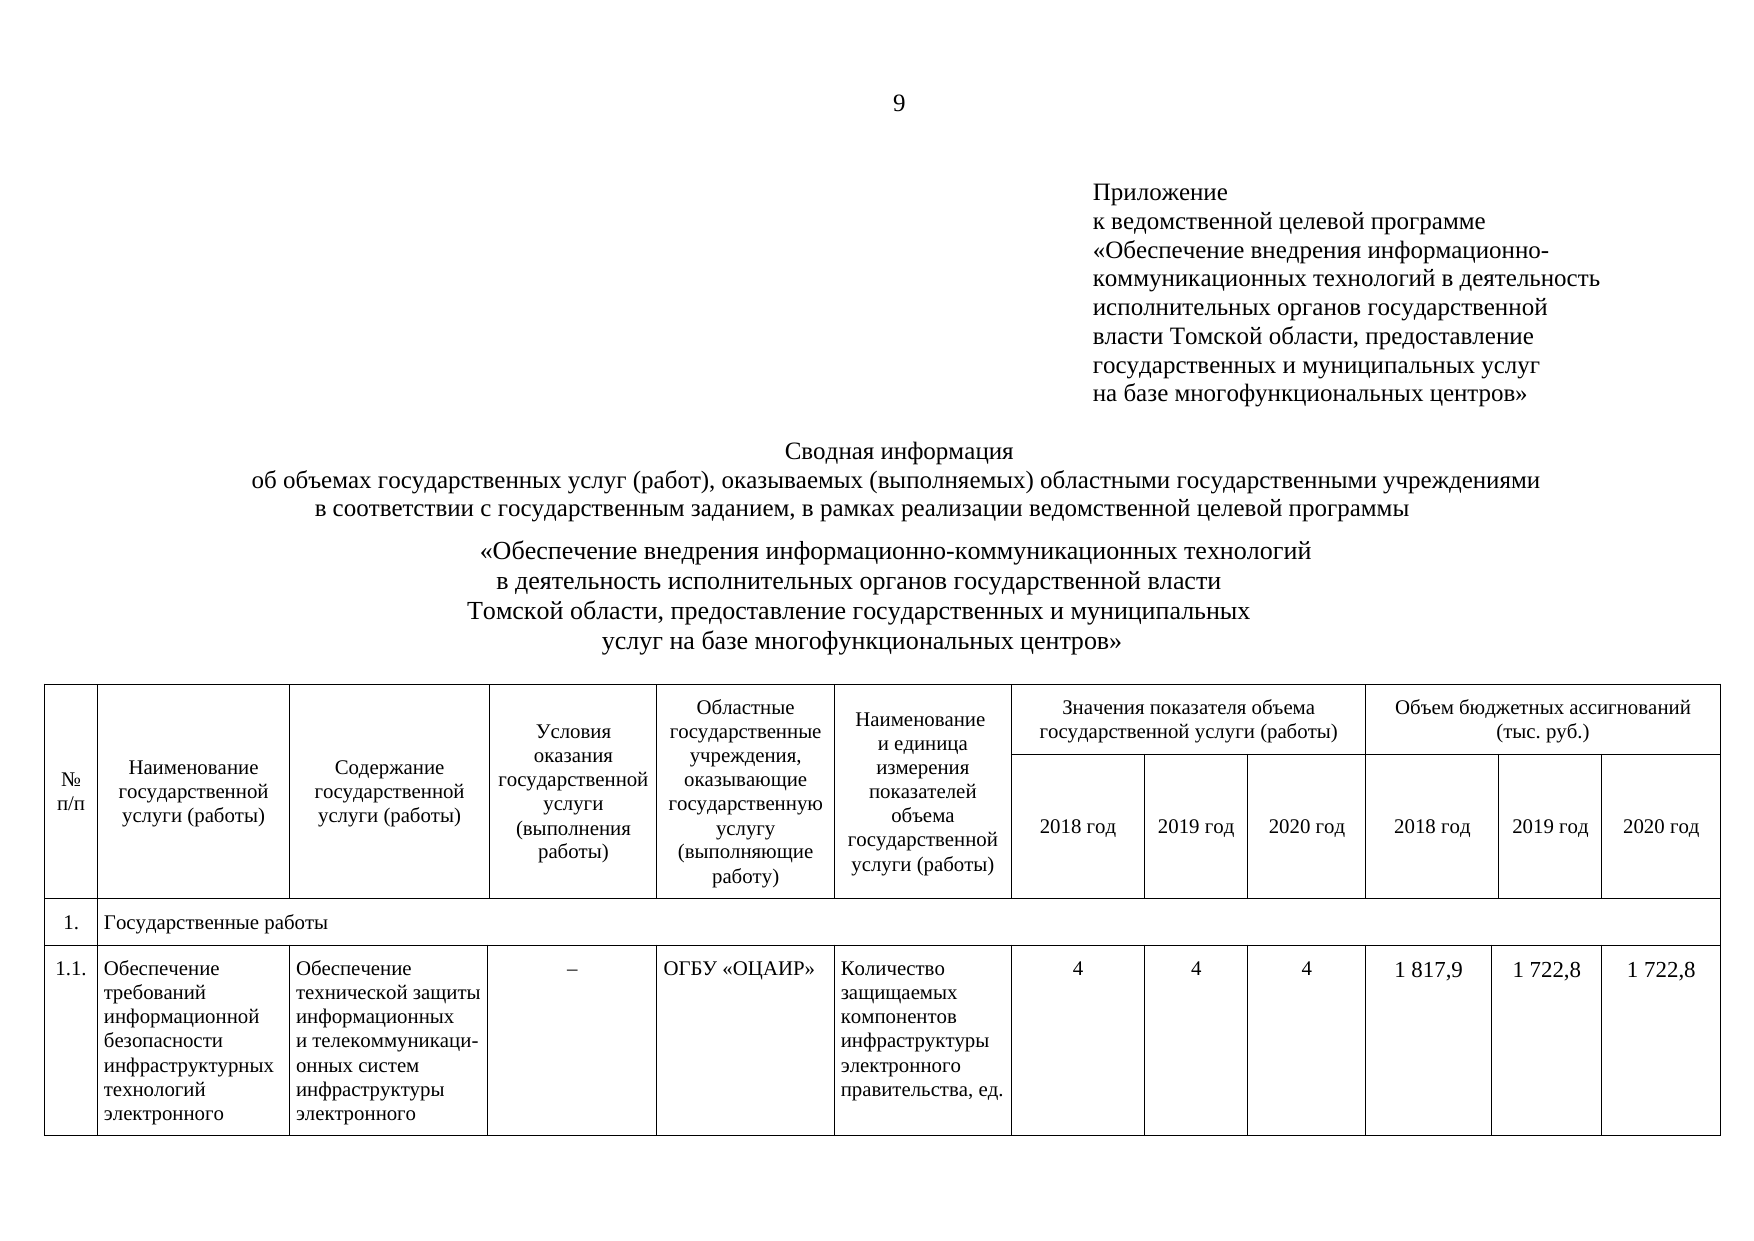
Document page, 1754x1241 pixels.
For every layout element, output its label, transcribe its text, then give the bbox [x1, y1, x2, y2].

table_cell 2020 год [1248, 755, 1365, 898]
table_header Областные государственные учреждения, оказывающие государственную услугу (выполняющие работу) [657, 685, 834, 898]
table_cell 2018 год [1012, 755, 1144, 898]
table_cell – [488, 946, 656, 1135]
table_cell 1. [45, 899, 97, 944]
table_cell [835, 946, 1011, 1135]
text Приложение [1093, 177, 1606, 206]
table_cell 2018 год [1366, 755, 1498, 898]
table_cell 4 [1012, 946, 1144, 1135]
table_header Условия оказания государственной услуги (выполнения работы) [490, 685, 656, 898]
table_cell 1 722,8 [1602, 946, 1720, 1135]
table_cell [98, 946, 289, 1135]
table_cell 1 817,9 [1366, 946, 1491, 1135]
table_header Содержание государственной услуги (работы) [290, 685, 489, 898]
table_header Наименование и единица измерения показателей объема государственной услуги (работы) [835, 685, 1011, 898]
table_header Значения показателя объема государственной услуги (работы) [1012, 685, 1365, 754]
table_cell 1.1. [45, 946, 97, 1135]
text «Обеспечение внедрения информационно-коммуникационных технологий в деятельность исполнительных органов государственной власти Томской области, предоставление государственных и муниципальных услуг на базе многофункциональных центров» [118, 535, 1606, 655]
table_cell 1 722,8 [1492, 946, 1601, 1135]
table_cell 2020 год [1602, 755, 1720, 898]
table_header № п/п [45, 685, 97, 898]
table_header Наименование государственной услуги (работы) [98, 685, 289, 898]
text к ведомственной целевой программе [1093, 206, 1606, 235]
text Сводная информация [118, 436, 1606, 465]
table_cell 4 [1248, 946, 1365, 1135]
table_cell ОГБУ «ОЦАИР» [657, 946, 834, 1135]
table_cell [290, 946, 487, 1135]
table_cell 2019 год [1499, 755, 1601, 898]
table_header Объем бюджетных ассигнований (тыс. руб.) [1366, 685, 1720, 754]
text «Обеспечение внедрения информационно-коммуникационных технологий в деятельность исполнительных органов государственной власти Томской области, предоставление государственных и муниципальных услуг на базе многофункциональных центров» [1093, 235, 1606, 407]
table_cell Государственные работы [98, 899, 1720, 944]
table_cell 2019 год [1145, 755, 1247, 898]
table_cell 4 [1145, 946, 1247, 1135]
text об объемах государственных услуг (работ), оказываемых (выполняемых) областными государственными учреждениями в соответствии с государственным заданием, в рамках реализации ведомственной целевой программы [118, 465, 1606, 522]
